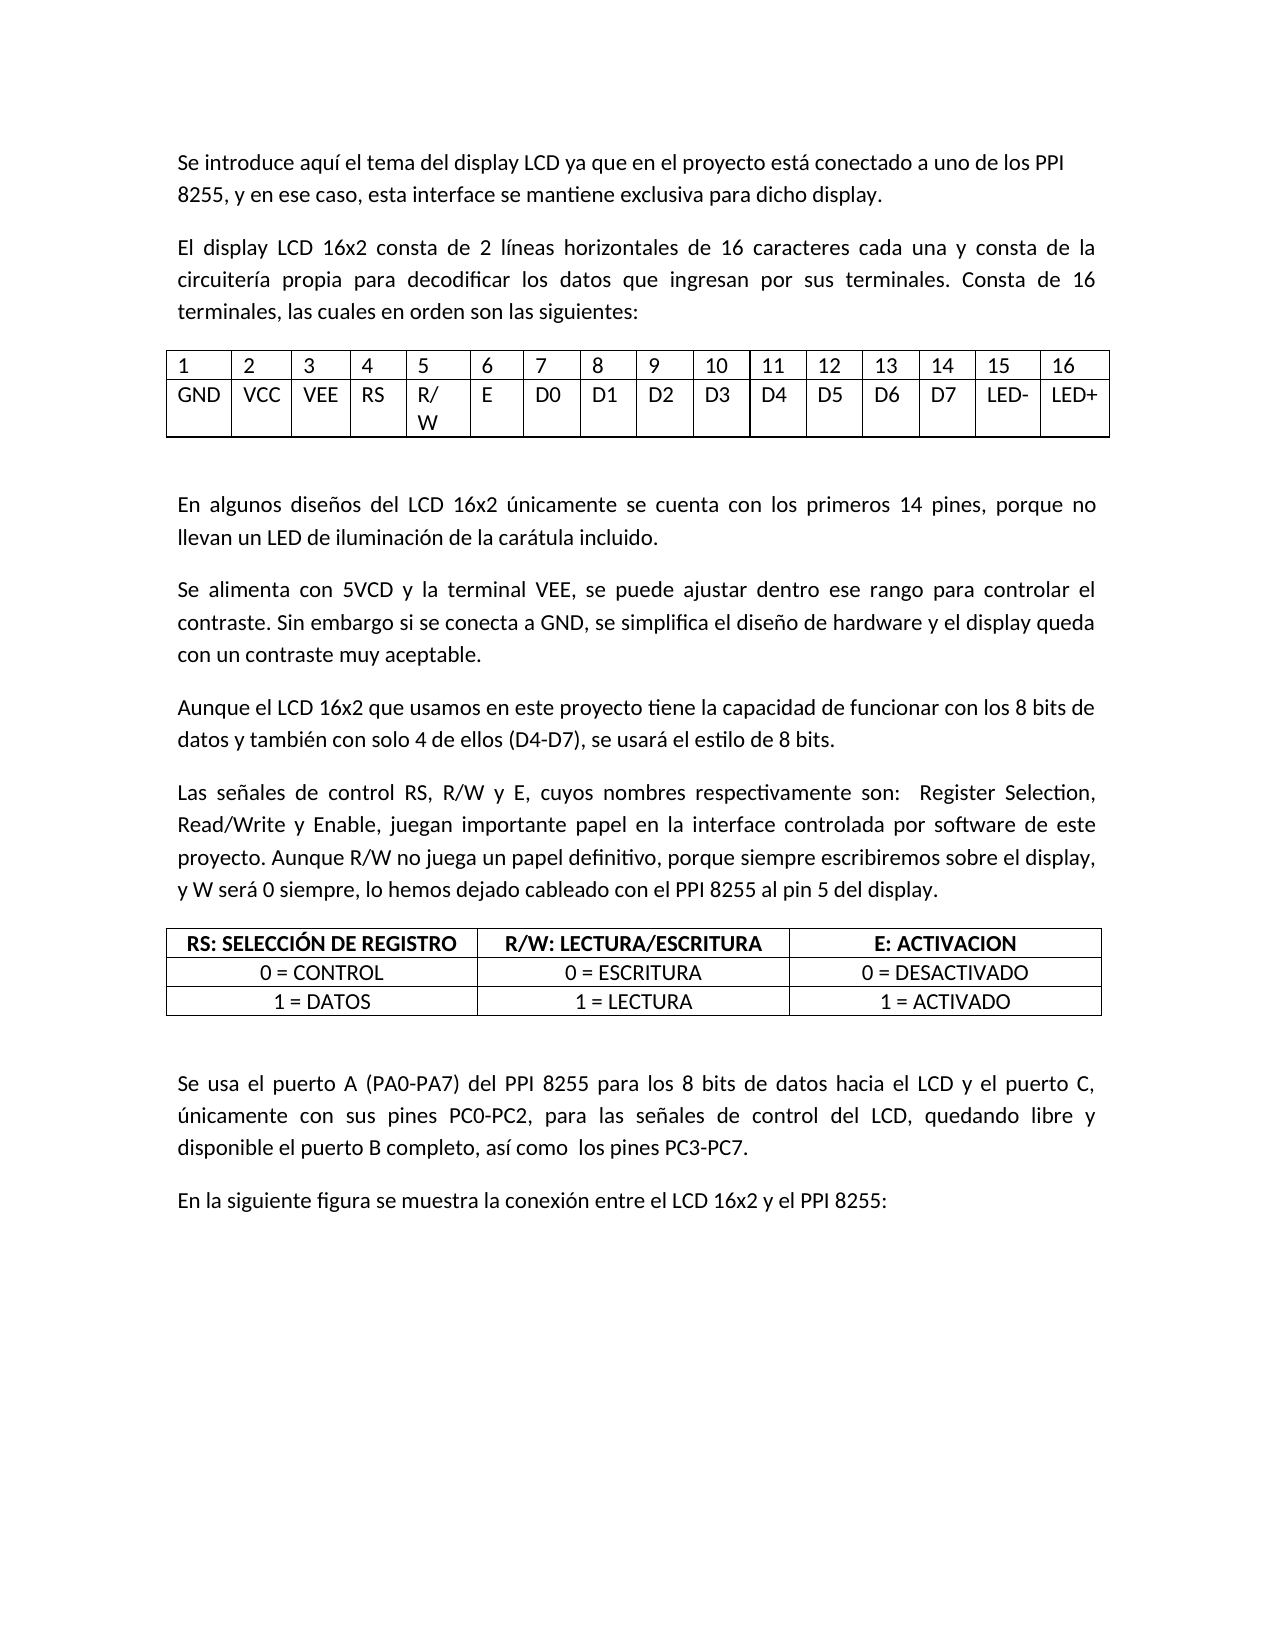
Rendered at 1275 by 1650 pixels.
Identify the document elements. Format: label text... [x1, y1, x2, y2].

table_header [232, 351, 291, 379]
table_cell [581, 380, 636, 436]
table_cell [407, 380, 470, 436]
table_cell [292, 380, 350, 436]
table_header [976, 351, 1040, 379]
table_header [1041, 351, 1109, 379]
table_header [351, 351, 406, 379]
text En la siguiente figura se muestra la conexión entre el LCD 16x2 y el PPI 8255: [177, 1186, 1098, 1214]
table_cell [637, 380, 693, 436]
text El display LCD 16x2 consta de 2 líneas horizontales de 16 caracteres cada una y consta de la circuitería propia para decodificar los datos que ingresan por sus terminales. Consta de 16 terminales, las cuales en orden son las siguientes: [177, 233, 1098, 325]
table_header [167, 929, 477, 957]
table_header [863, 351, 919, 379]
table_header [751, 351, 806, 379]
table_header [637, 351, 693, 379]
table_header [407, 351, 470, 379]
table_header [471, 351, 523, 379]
text Se introduce aquí el tema del display LCD ya que en el proyecto está conectado a uno de los PPI 8255, y en ese caso, esta interface se mantiene exclusiva para dicho display. [177, 148, 1098, 208]
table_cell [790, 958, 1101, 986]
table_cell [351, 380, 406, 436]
text Aunque el LCD 16x2 que usamos en este proyecto tiene la capacidad de funcionar con los 8 bits de datos y también con solo 4 de ellos (D4-D7), se usará el estilo de 8 bits. [177, 693, 1098, 753]
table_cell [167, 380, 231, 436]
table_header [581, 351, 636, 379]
text En algunos diseños del LCD 16x2 únicamente se cuenta con los primeros 14 pines, porque no llevan un LED de iluminación de la carátula incluido. [177, 490, 1098, 551]
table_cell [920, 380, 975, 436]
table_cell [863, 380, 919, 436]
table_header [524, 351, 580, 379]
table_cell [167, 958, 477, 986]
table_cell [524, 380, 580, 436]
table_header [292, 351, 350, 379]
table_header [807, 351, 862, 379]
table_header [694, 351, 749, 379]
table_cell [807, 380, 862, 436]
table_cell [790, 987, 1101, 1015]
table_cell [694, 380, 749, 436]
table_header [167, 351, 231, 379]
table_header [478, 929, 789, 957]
text Se usa el puerto A (PA0-PA7) del PPI 8255 para los 8 bits de datos hacia el LCD y el puerto C, únicamente con sus pines PC0-PC2, para las señales de control del LCD, quedando libre y disponible el puerto B completo, así como los pines PC3-PC7. [177, 1069, 1098, 1161]
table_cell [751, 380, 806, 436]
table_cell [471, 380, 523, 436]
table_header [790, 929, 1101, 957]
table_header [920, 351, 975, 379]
text Se alimenta con 5VCD y la terminal VEE, se puede ajustar dentro ese rango para controlar el contraste. Sin embargo si se conecta a GND, se simplifica el diseño de hardware y el display queda con un contraste muy aceptable. [177, 576, 1098, 668]
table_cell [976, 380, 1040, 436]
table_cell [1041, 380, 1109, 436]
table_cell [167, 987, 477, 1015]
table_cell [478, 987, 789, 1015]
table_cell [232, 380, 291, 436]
text Las señales de control RS, R/W y E, cuyos nombres respectivamente son: Register Selection, Read/Write y Enable, juegan importante papel en la interface controlada por software de este proyecto. Aunque R/W no juega un papel definitivo, porque siempre escribiremos sobre el display, y W será 0 siempre, lo hemos dejado cableado con el PPI 8255 al pin 5 del display. [177, 778, 1098, 903]
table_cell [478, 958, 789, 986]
